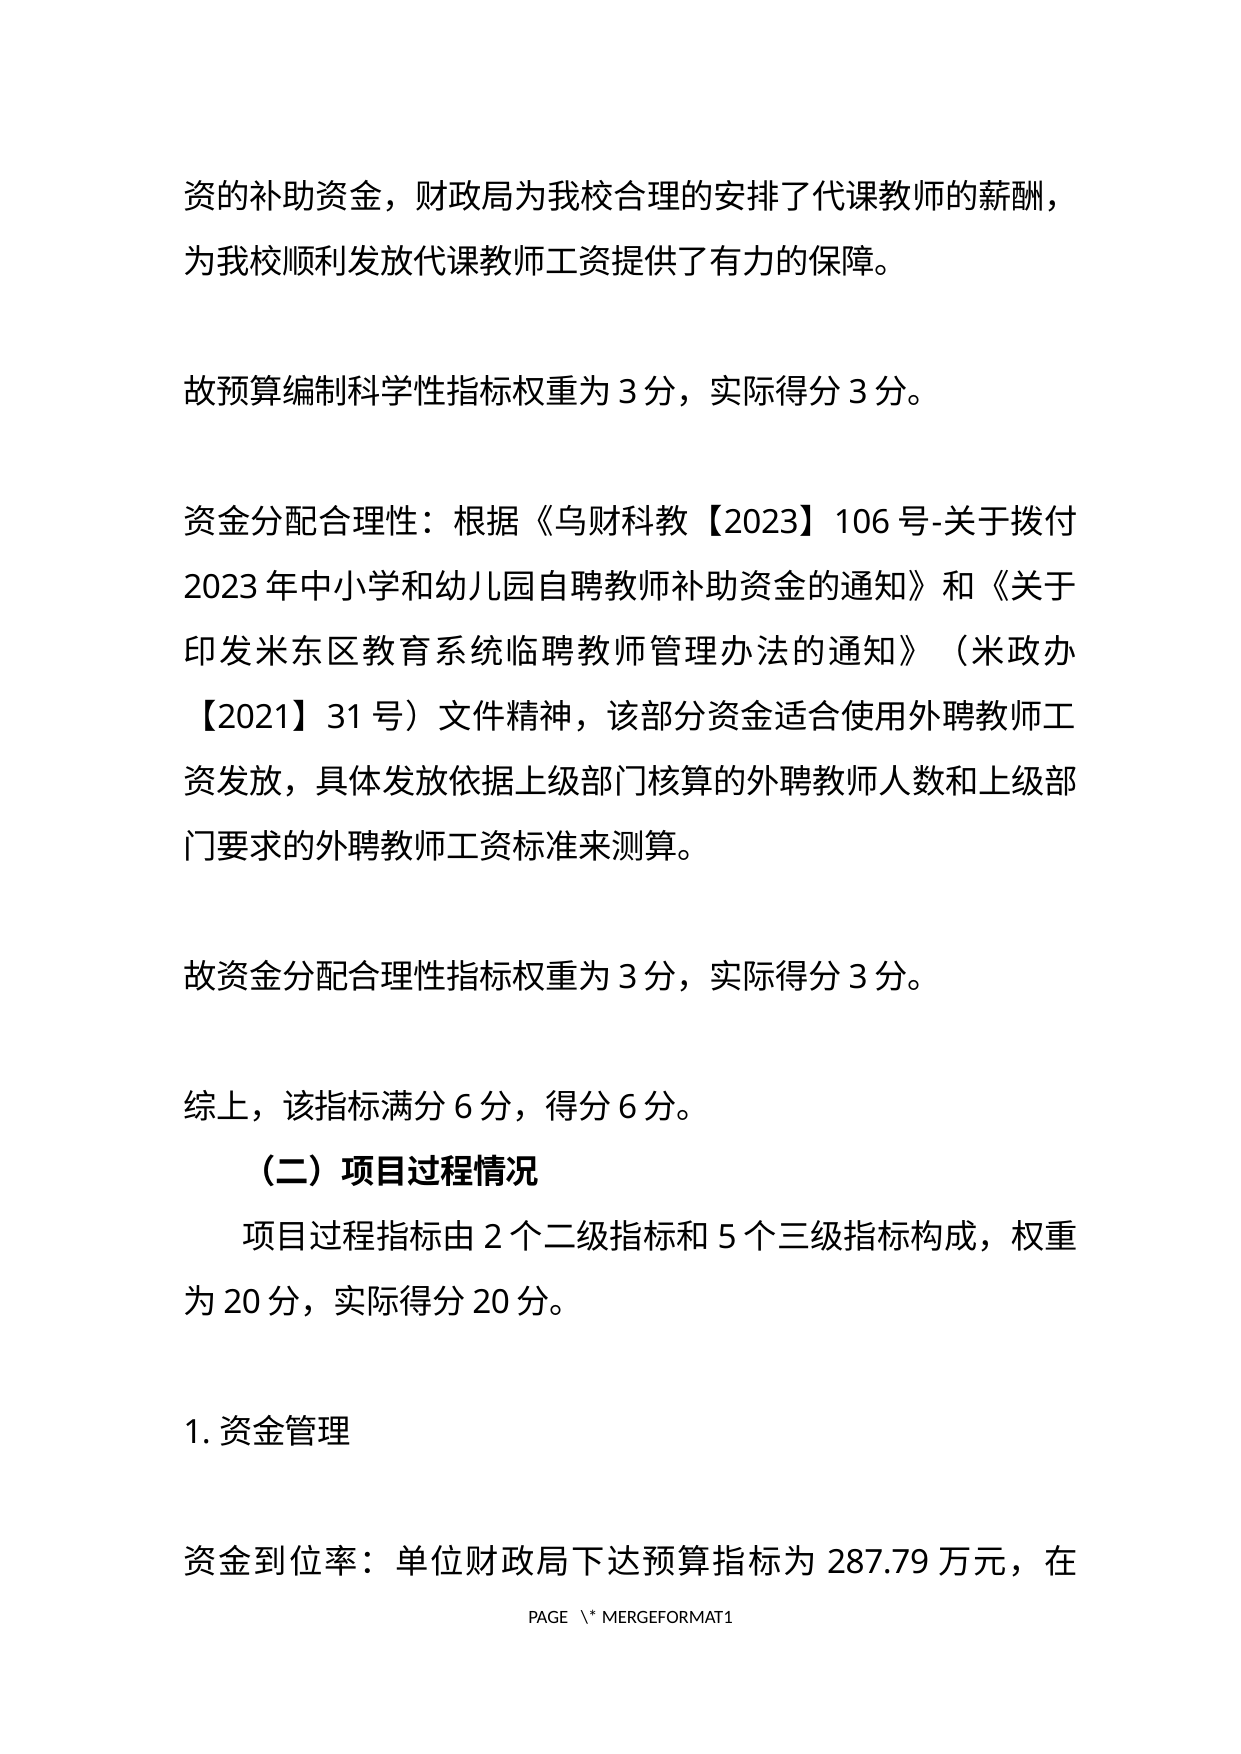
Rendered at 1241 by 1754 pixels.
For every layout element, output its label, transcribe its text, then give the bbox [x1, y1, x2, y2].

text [183, 1202, 1078, 1592]
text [183, 162, 1078, 1137]
text （二）项目过程情况 [183, 1137, 1078, 1202]
